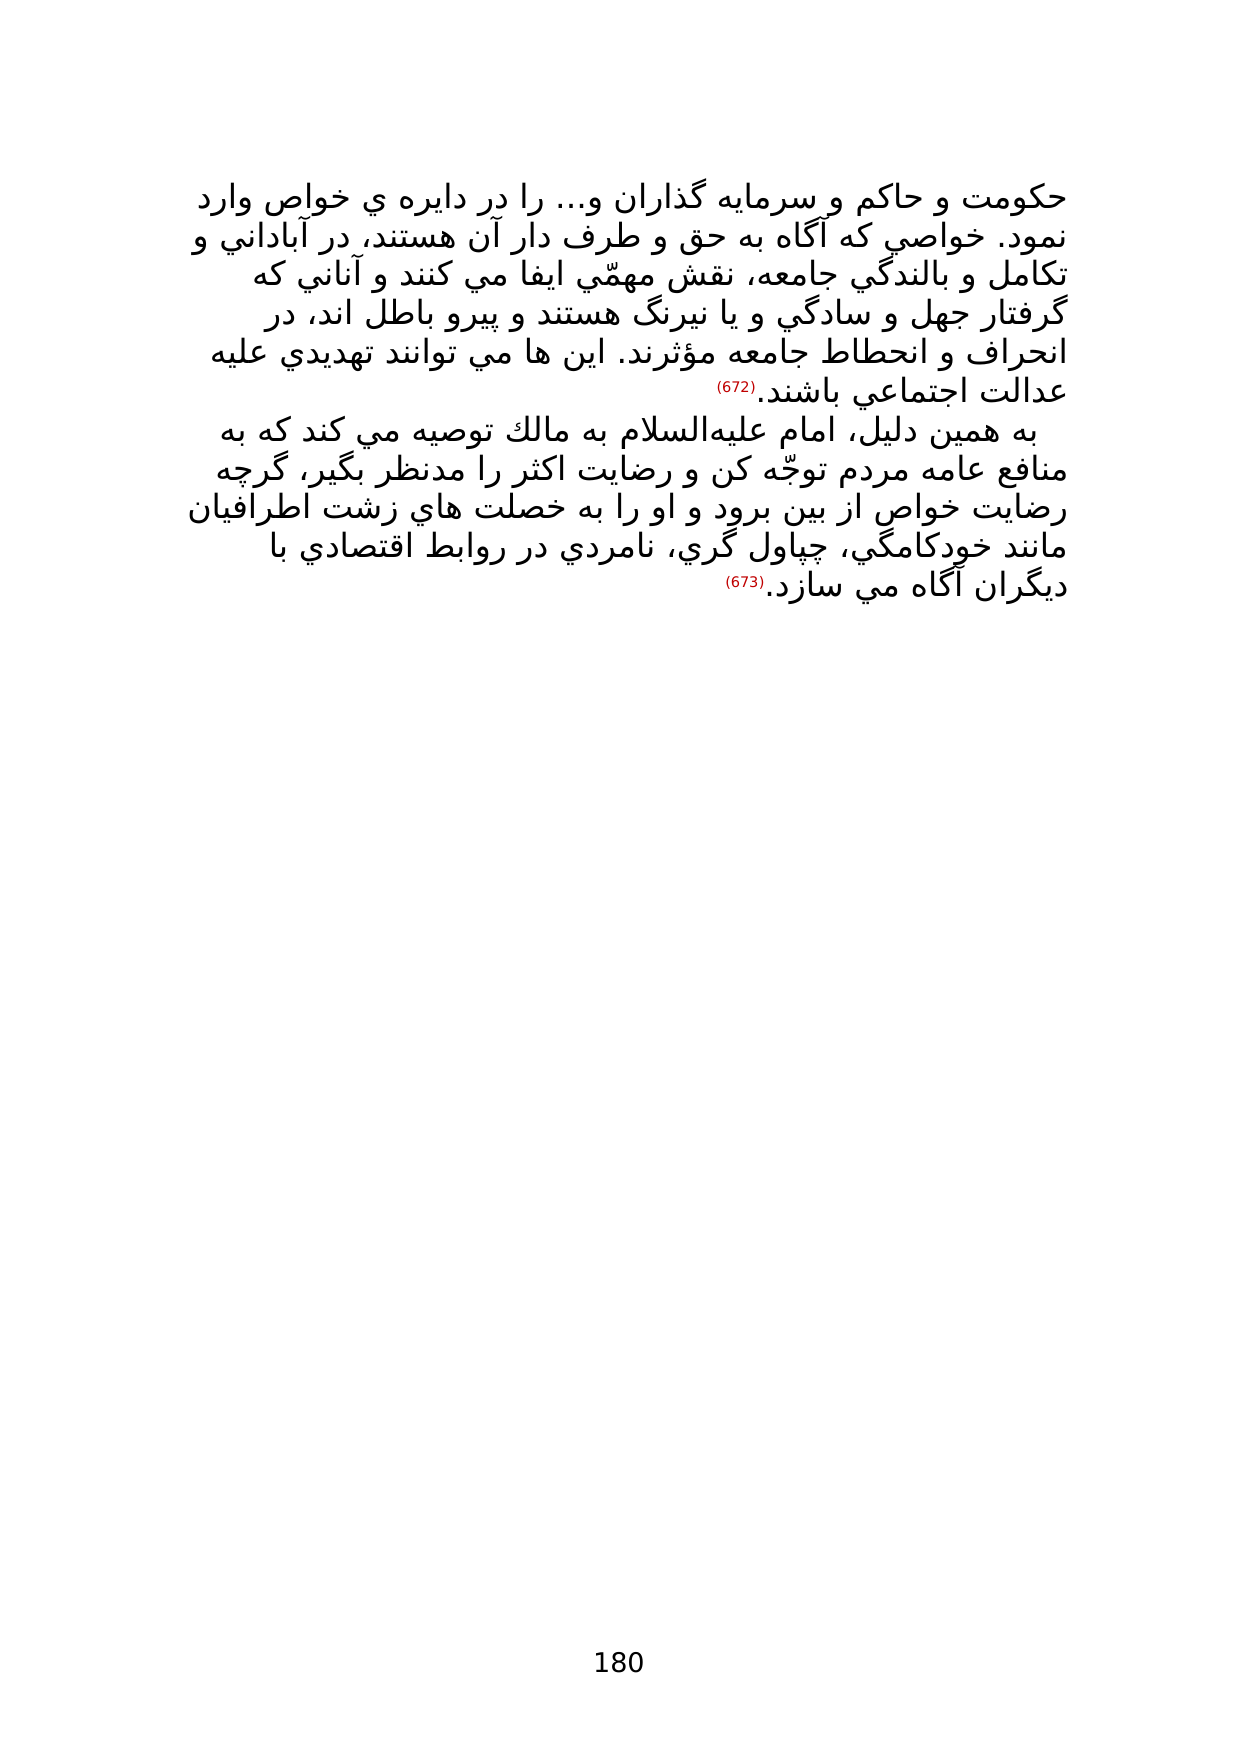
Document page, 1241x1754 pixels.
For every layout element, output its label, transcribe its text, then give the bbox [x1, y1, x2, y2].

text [169, 177, 1069, 410]
text به همين دليل، امام عليه‌السلام به مالك توصيه مي كند كه به منافع عامه مردم توجّه كن و رضايت اكثر را مدنظر بگير، گرچه رضايت خواص از بين برود و او را به خصلت هاي زشت اطرافيان مانند خودكامگي، چپاول گري، نامردي در روابط اقتصادي با ديگران آگاه مي سازد.(673) [169, 410, 1069, 604]
